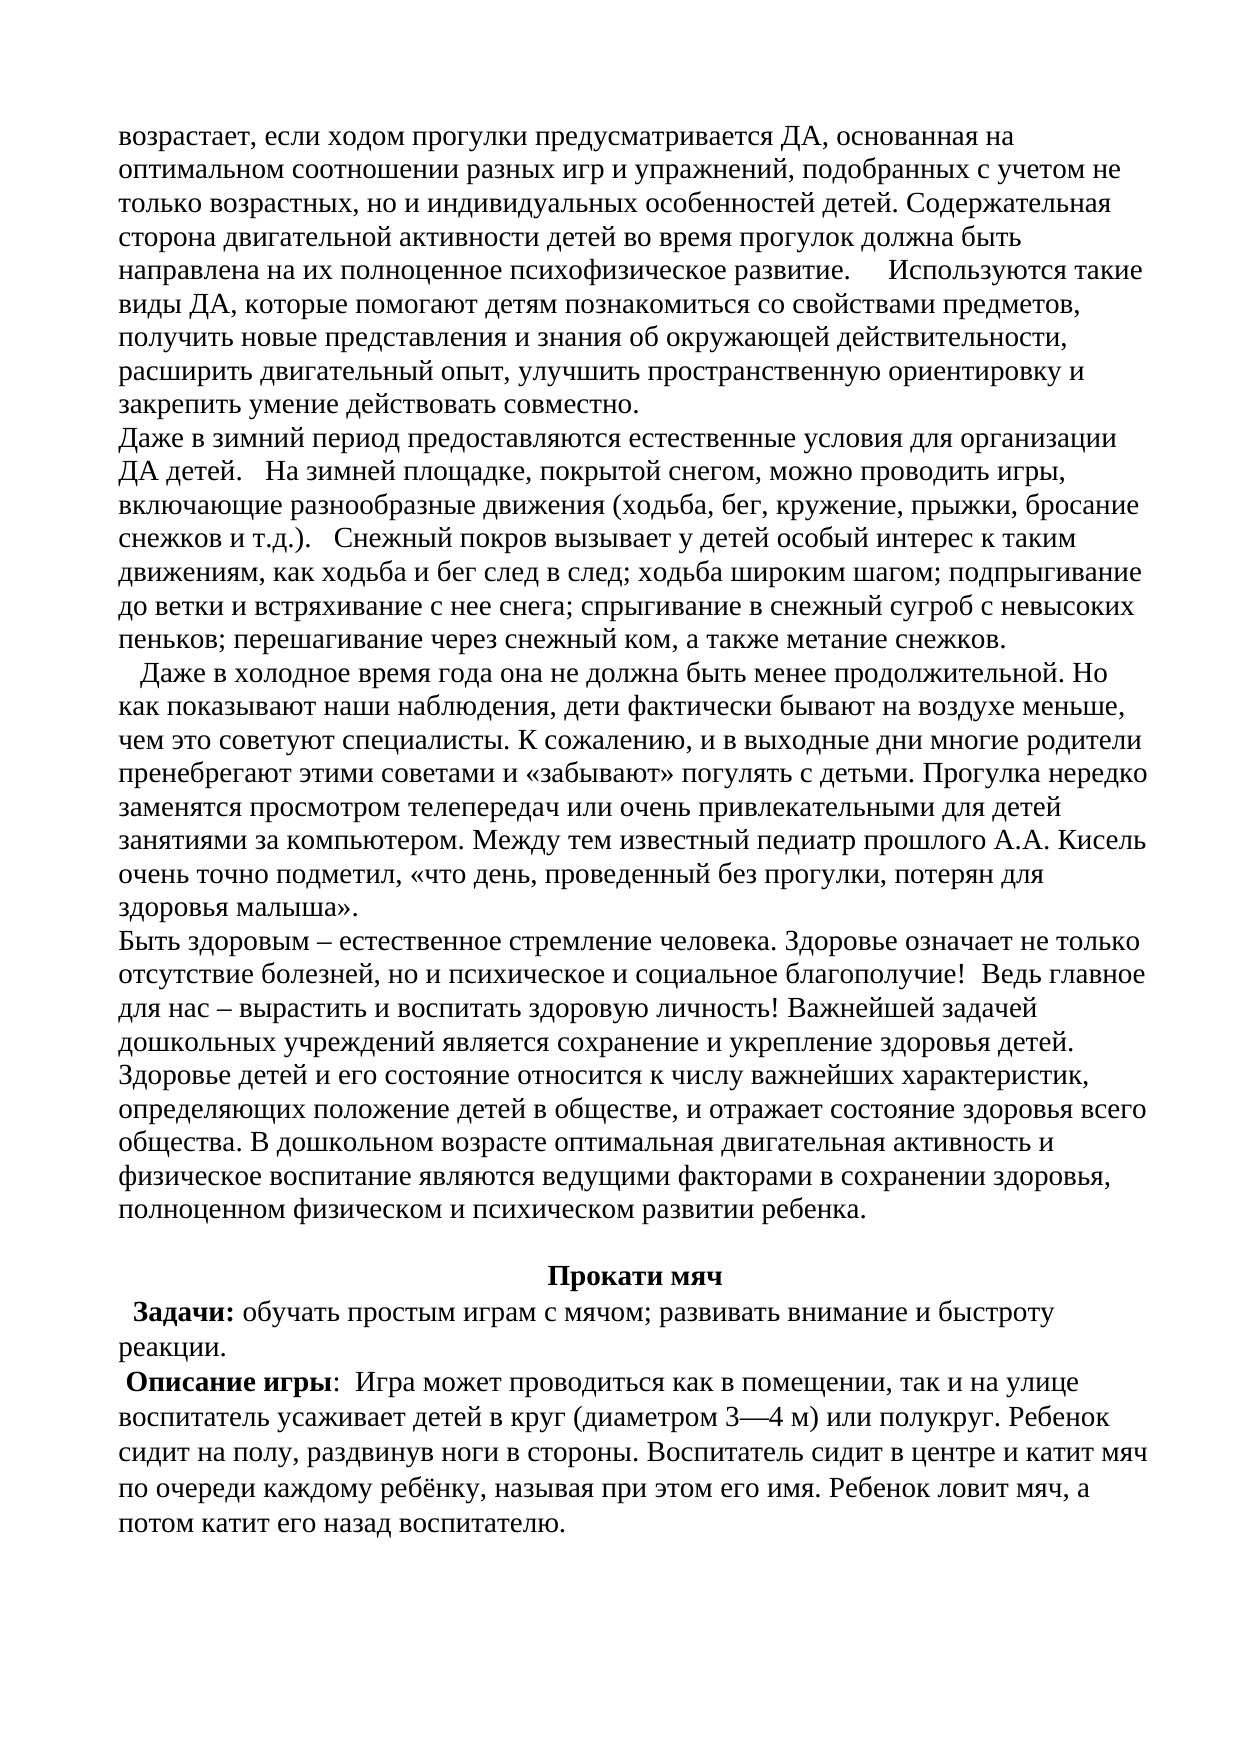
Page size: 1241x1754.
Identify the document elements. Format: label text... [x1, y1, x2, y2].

text Даже в зимний период предоставляются естественные условия для организации ДА детей. На зимней площадке, покрытой снегом, можно проводить игры, включающие разнообразные движения (ходьба, бег, кружение, прыжки, бросание снежков и т.д.). Снежный покров вызывает у детей особый интерес к таким движениям, как ходьба и бег след в след; ходьба широким шагом; подпрыгивание до ветки и встряхивание с нее снега; спрыгивание в снежный сугроб с невысоких пеньков; перешагивание через снежный ком, а также метание снежков. Даже в холодное время года она не должна быть менее продолжительной. Но как показывают наши наблюдения, дети фактически бывают на воздухе меньше, чем это советуют специалисты. К сожалению, и в выходные дни многие родители пренебрегают этими советами и «забывают» погулять с детьми. Прогулка нередко заменятся просмотром телепередач или очень привлекательными для детей занятиями за компьютером. Между тем известный педиатр прошлого А.А. Кисель очень точно подметил, «что день, проведенный без прогулки, потерян для здоровья малыша». [118, 420, 1152, 923]
text Описание игры: Игра может проводиться как в помещении, так и на улице воспитатель усаживает детей в круг (диаметром 3—4 м) или полукруг. Ребенок сидит на полу, раздвинув ноги в стороны. Воспитатель сидит в центре и катит мяч по очереди каждому ребёнку, называя при этом его имя. Ребенок ловит мяч, а потом катит его назад воспитателю. [118, 1362, 1152, 1538]
text Прокати мяч [118, 1258, 1152, 1292]
text Быть здоровым – естественное стремление человека. Здоровье означает не только отсутствие болезней, но и психическое и социальное благополучие! Ведь главное для нас – вырастить и воспитать здоровую личность! Важнейшей задачей дошкольных учреждений является сохранение и укрепление здоровья детей. Здоровье детей и его состояние относится к числу важнейших характеристик, определяющих положение детей в обществе, и отражает состояние здоровья всего общества. В дошкольном возрасте оптимальная двигательная активность и физическое воспитание являются ведущими факторами в сохранении здоровья, полноценном физическом и психическом развитии ребенка. [118, 923, 1152, 1225]
text Задачи: обучать простым играм с мячом; развивать внимание и быстроту реакции. [118, 1292, 1152, 1362]
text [118, 118, 1152, 420]
